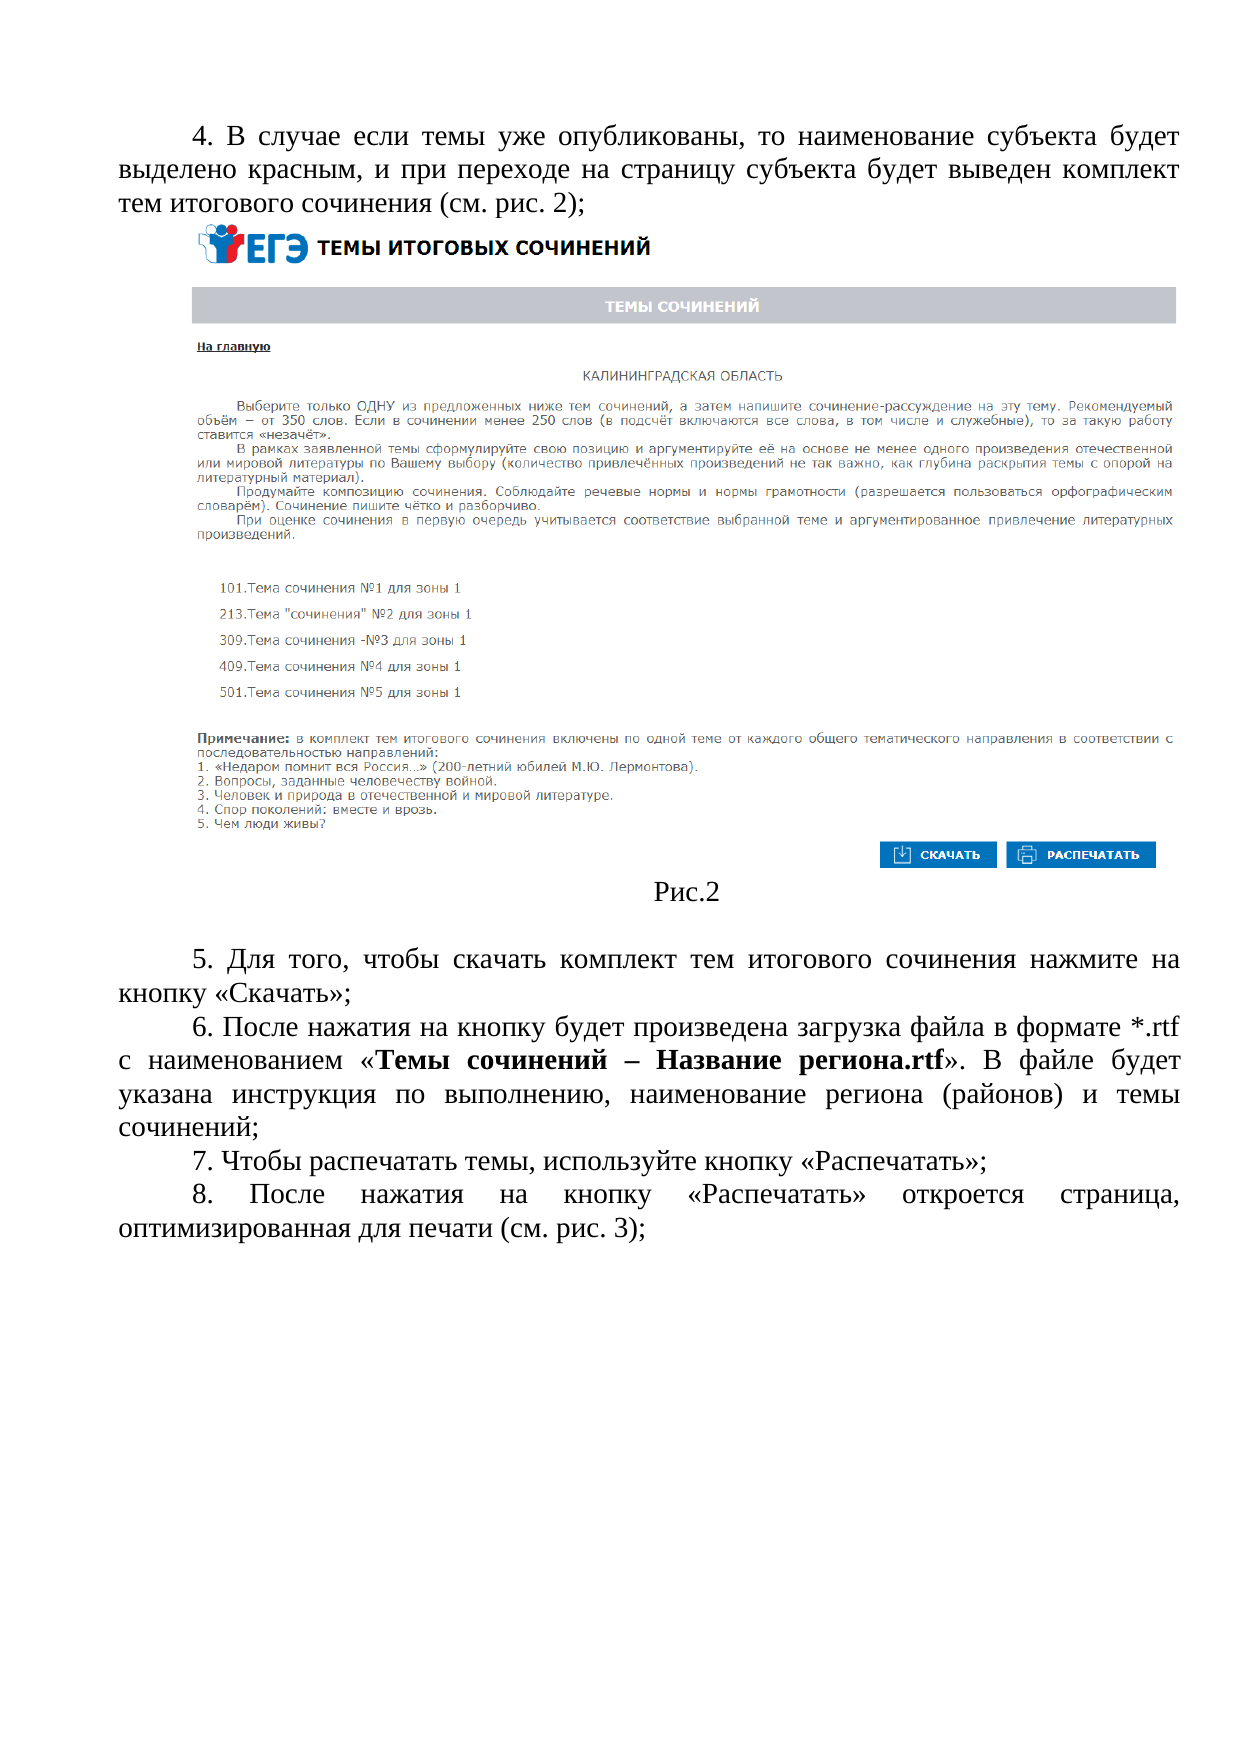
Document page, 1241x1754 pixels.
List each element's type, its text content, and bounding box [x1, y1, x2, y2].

text 8. После нажатия на кнопку «Распечатать» откроется страница, оптимизированная для печати (см. рис. 3); [118, 1176, 1181, 1243]
text 6. После нажатия на кнопку будет произведена загрузка файла в формате *.rtf с наименованием «Темы сочинений – Название региона.rtf». В файле будет указана инструкция по выполнению, наименование региона (районов) и темы сочинений; [118, 1009, 1181, 1143]
text 4. В случае если темы уже опубликованы, то наименование субъекта будет выделено красным, и при переходе на страницу субъекта будет выведен комплект тем итогового сочинения (см. рис. 2); [118, 118, 1181, 219]
text 7. Чтобы распечатать темы, используйте кнопку «Распечатать»; [118, 1143, 1181, 1176]
text 5. Для того, чтобы скачать комплект тем итогового сочинения нажмите на кнопку «Скачать»; [118, 942, 1181, 1009]
text Рис.2 [118, 874, 1181, 908]
